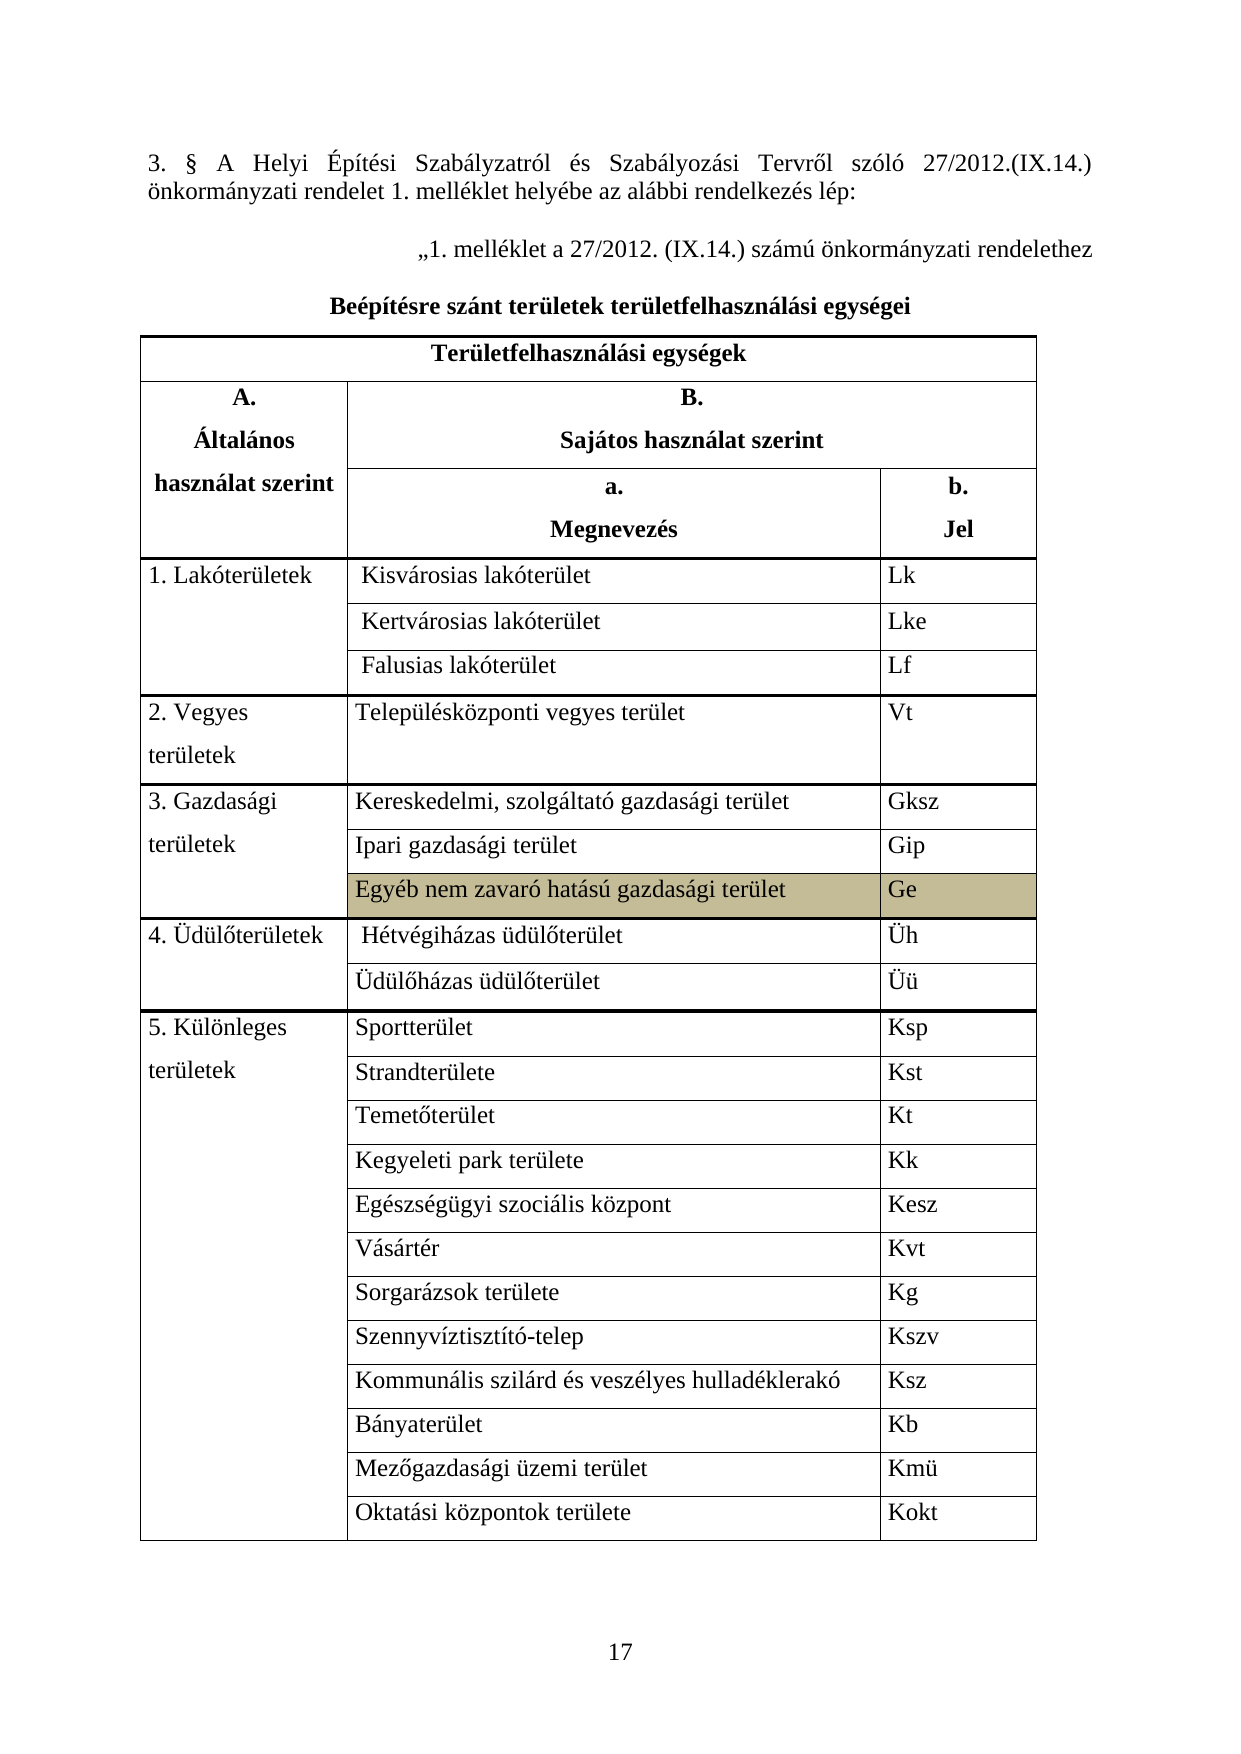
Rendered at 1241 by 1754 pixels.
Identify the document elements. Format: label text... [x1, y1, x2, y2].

table_cell Hétvégiházas üdülőterület [348, 920, 880, 963]
table_cell Üdülőházas üdülőterület [348, 964, 880, 1009]
table_cell 3. Gazdasági területek [141, 786, 347, 917]
table_cell 2. Vegyes területek [141, 697, 347, 783]
table_cell Üh [881, 920, 1036, 963]
table_cell 4. Üdülőterületek [141, 920, 347, 1009]
table_cell A. Általános használat szerint [141, 382, 347, 557]
table_cell Kommunális szilárd és veszélyes hulladéklerakó [348, 1365, 880, 1408]
table_cell a. Megnevezés [348, 469, 880, 557]
table_cell b. Jel [881, 469, 1036, 557]
text Beépítésre szánt területek területfelhasználási egységei [148, 291, 1092, 320]
table_cell Egyéb nem zavaró hatású gazdasági terület [348, 874, 880, 917]
table_cell Kesz [881, 1189, 1036, 1232]
table_cell Bányaterület [348, 1409, 880, 1452]
table_cell Temetőterület [348, 1101, 880, 1144]
table_header Területfelhasználási egységek [141, 338, 1036, 381]
table_cell Kst [881, 1057, 1036, 1099]
table_cell Kk [881, 1145, 1036, 1188]
table_cell Kg [881, 1277, 1036, 1320]
table_cell Kt [881, 1101, 1036, 1144]
table_cell Ksp [881, 1013, 1036, 1056]
table_cell Szennyvíztisztító-telep [348, 1321, 880, 1364]
table_cell Kmü [881, 1453, 1036, 1496]
table_cell Kszv [881, 1321, 1036, 1364]
table_cell Ipari gazdasági terület [348, 830, 880, 873]
table_cell Gksz [881, 786, 1036, 829]
table_cell Egészségügyi szociális központ [348, 1189, 880, 1232]
table_cell Vt [881, 697, 1036, 783]
text 3. § A Helyi Építési Szabályzatról és Szabályozási Tervről szóló 27/2012.(IX.14.) önkormányzati rendelet 1. melléklet helyébe az alábbi rendelkezés lép: [148, 148, 1092, 205]
table_cell 5. Különleges területek [141, 1013, 347, 1540]
table_cell Kokt [881, 1497, 1036, 1540]
table_cell Ksz [881, 1365, 1036, 1408]
table_cell Kertvárosias lakóterület [348, 604, 880, 649]
table_cell Kisvárosias lakóterület [348, 560, 880, 603]
table_cell Mezőgazdasági üzemi terület [348, 1453, 880, 1496]
table_cell Gip [881, 830, 1036, 873]
table_cell Oktatási központok területe [348, 1497, 880, 1540]
table_cell Falusias lakóterület [348, 651, 880, 693]
table_cell Strandterülete [348, 1057, 880, 1099]
table_cell Vásártér [348, 1233, 880, 1276]
text „1. melléklet a 27/2012. (IX.14.) számú önkormányzati rendelethez [148, 234, 1092, 263]
table_cell Lke [881, 604, 1036, 649]
table_cell Településközponti vegyes terület [348, 697, 880, 783]
table_cell Kb [881, 1409, 1036, 1452]
table_cell Ge [881, 874, 1036, 917]
table_cell Üü [881, 964, 1036, 1009]
table_cell Sorgarázsok területe [348, 1277, 880, 1320]
table_cell Kvt [881, 1233, 1036, 1276]
table_cell Kegyeleti park területe [348, 1145, 880, 1188]
table_cell B. Sajátos használat szerint [348, 382, 1036, 468]
table_cell Sportterület [348, 1013, 880, 1056]
table_cell Lf [881, 651, 1036, 693]
table_cell Kereskedelmi, szolgáltató gazdasági terület [348, 786, 880, 829]
table_cell Lk [881, 560, 1036, 603]
table_cell 1. Lakóterületek [141, 560, 347, 693]
